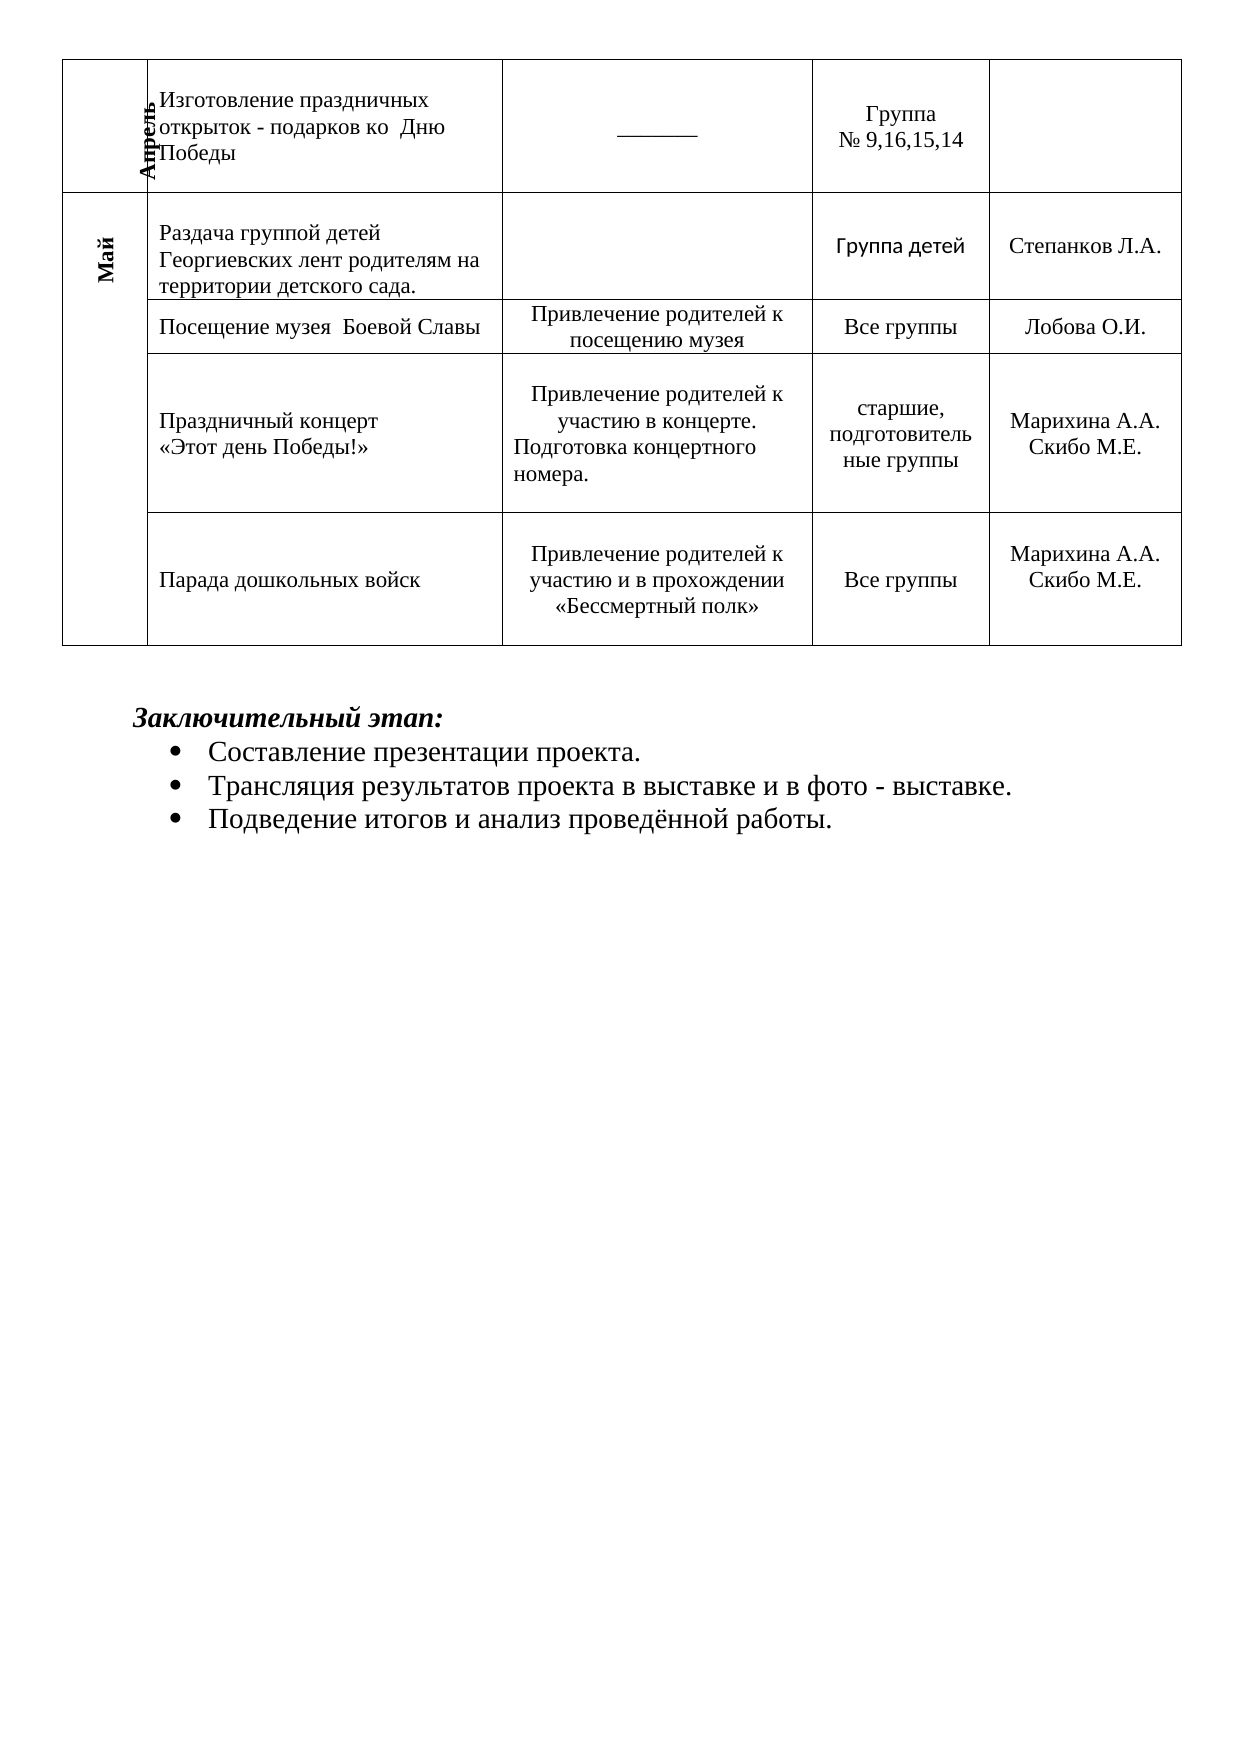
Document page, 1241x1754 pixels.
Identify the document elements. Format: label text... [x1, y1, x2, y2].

table_cell Привлечение родителей к посещению музея [503, 300, 812, 353]
list Подведение итогов и анализ проведённой работы. [170, 801, 1093, 835]
list Трансляция результатов проекта в выставке и в фото - выставке. [170, 768, 1093, 801]
table_cell Степанков Л.А. [990, 193, 1181, 298]
table_cell Лобова О.И. [990, 300, 1181, 353]
table_cell Посещение музея Боевой Славы [148, 300, 502, 353]
table_cell Марихина А.А. Скибо М.Е. [990, 354, 1181, 512]
table_cell Привлечение родителей к участию и в прохождении «Бессмертный полк» [503, 513, 812, 645]
table_cell Праздничный концерт «Этот день Победы!» [148, 354, 502, 512]
table_cell Группа детей [813, 193, 989, 298]
table_cell Привлечение родителей к участию в концерте. Подготовка концертного номера. [503, 354, 812, 512]
text Заключительный этап: [133, 701, 1093, 734]
table_cell [990, 60, 1181, 192]
table_cell [503, 193, 812, 298]
table_cell Раздача группой детей Георгиевских лент родителям на территории детского сада. [148, 193, 502, 298]
table_cell Май [63, 193, 147, 645]
table_cell Парада дошкольных войск [148, 513, 502, 645]
table_cell Все группы [813, 513, 989, 645]
table_cell Группа № 9,16,15,14 [813, 60, 989, 192]
table_cell Изготовление праздничных открыток - подарков ко Дню Победы [148, 60, 502, 192]
table_cell _______ [503, 60, 812, 192]
table_cell старшие, подготовительные группы [813, 354, 989, 512]
table_cell Все группы [813, 300, 989, 353]
table_cell Марихина А.А. Скибо М.Е. [990, 513, 1181, 645]
list Составление презентации проекта. [170, 734, 1093, 768]
